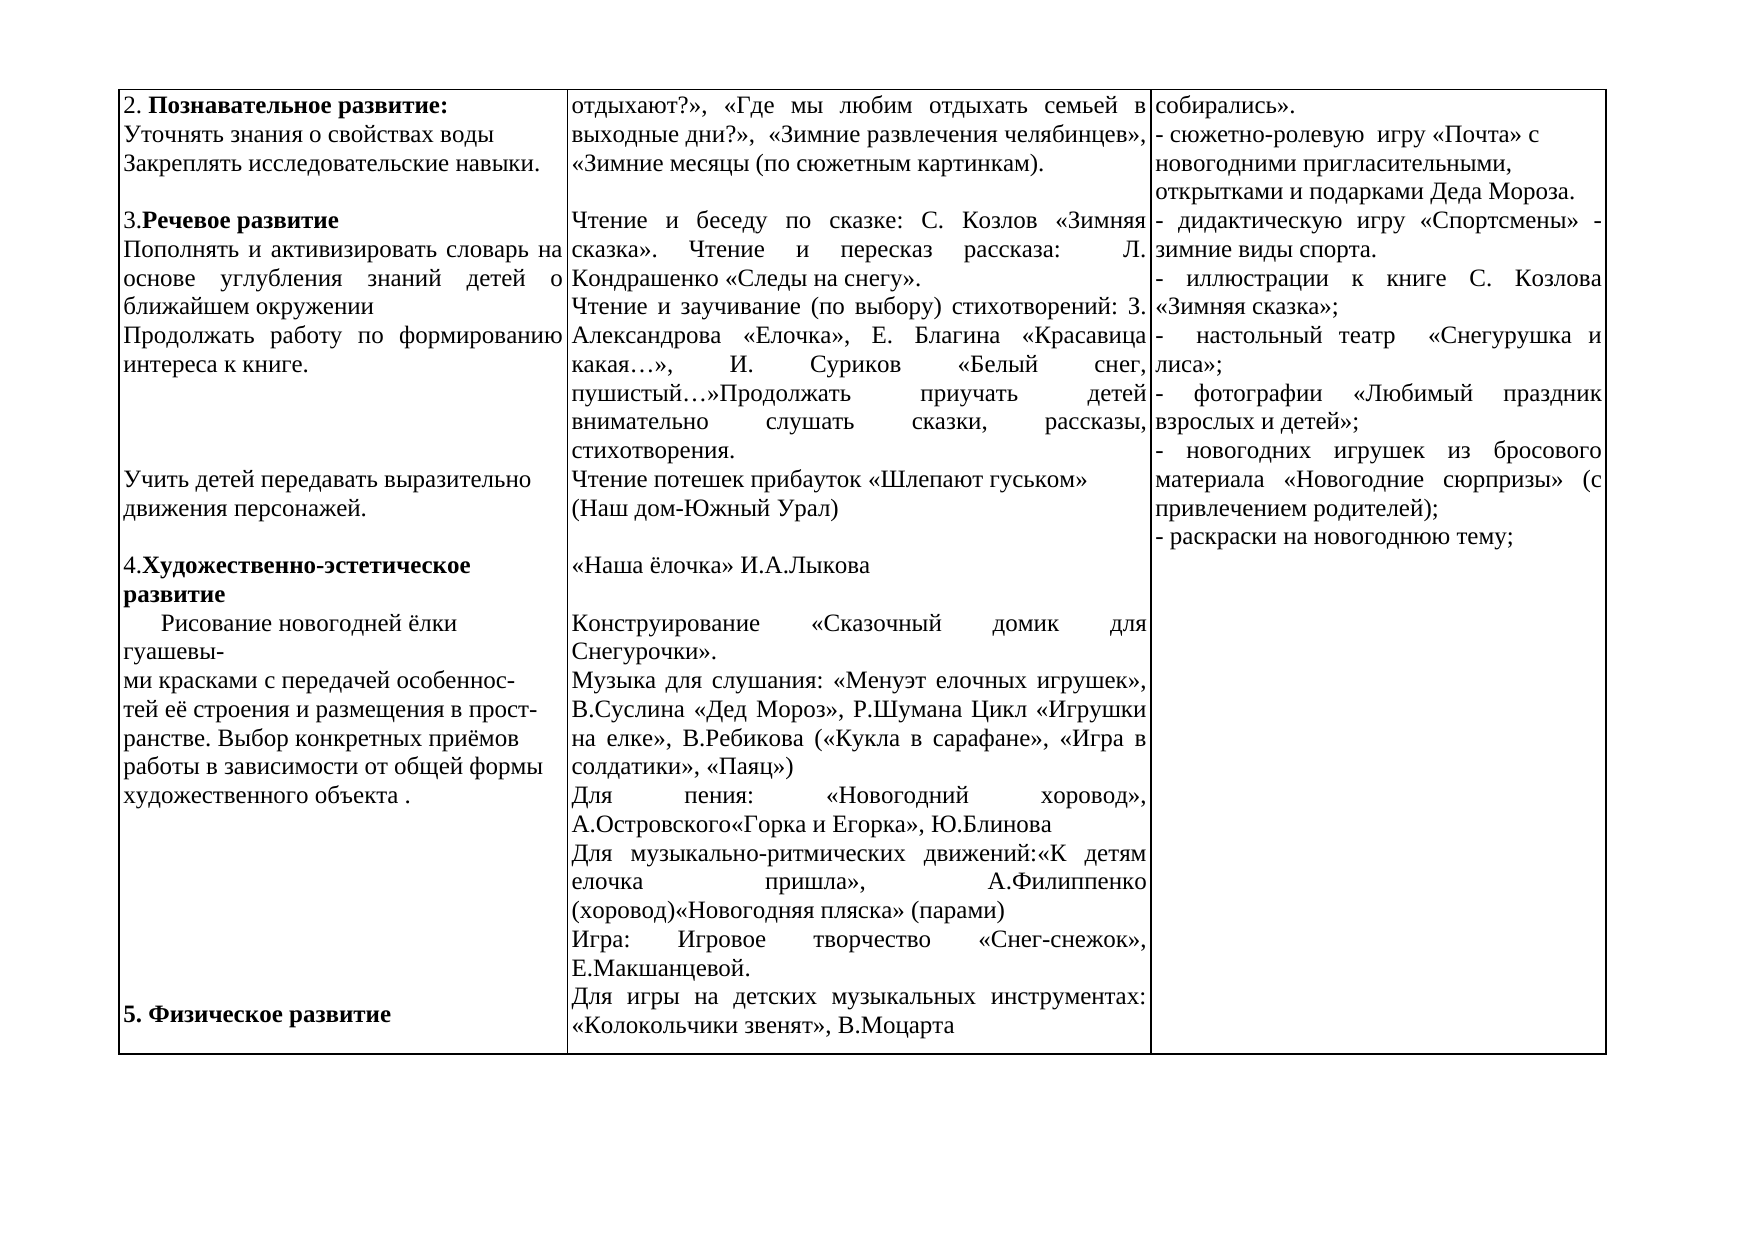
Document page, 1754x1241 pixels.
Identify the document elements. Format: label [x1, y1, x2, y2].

table_cell [120, 90, 567, 1053]
table_cell [568, 90, 1150, 1053]
table_cell [1152, 90, 1605, 1053]
